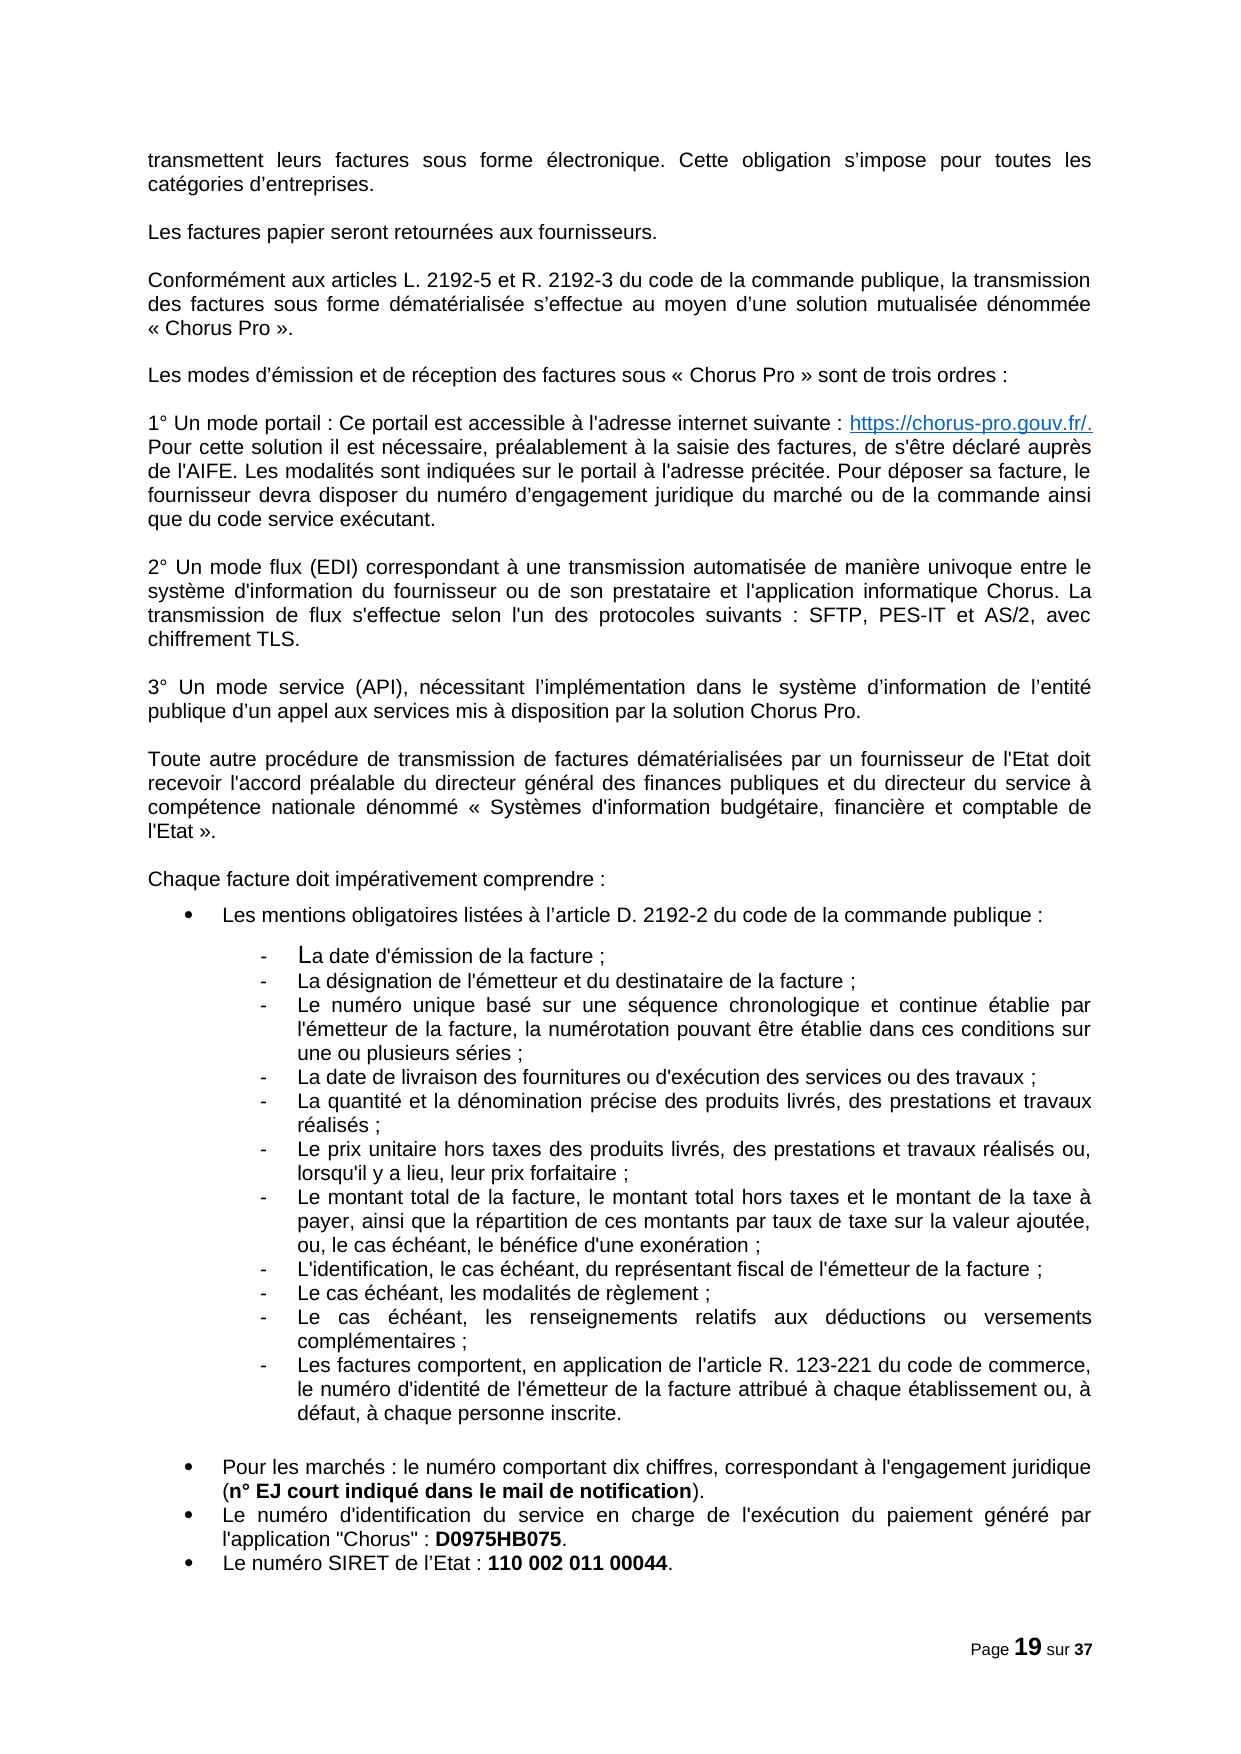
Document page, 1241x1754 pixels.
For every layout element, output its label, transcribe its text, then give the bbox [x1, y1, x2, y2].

text 2° Un mode flux (EDI) correspondant à une transmission automatisée de manière univoque entre le système d'information du fournisseur ou de son prestataire et l'application informatique Chorus. La transmission de flux s'effectue selon l'un des protocoles suivants : SFTP, PES-IT et AS/2, avec chiffrement TLS. [148, 555, 1093, 651]
list La quantité et la dénomination précise des produits livrés, des prestations et travaux réalisés ; [260, 1089, 1093, 1137]
list Le montant total de la facture, le montant total hors taxes et le montant de la taxe à payer, ainsi que la répartition de ces montants par taux de taxe sur la valeur ajoutée, ou, le cas échéant, le bénéfice d'une exonération ; [260, 1185, 1093, 1257]
list Le cas échéant, les renseignements relatifs aux déductions ou versements complémentaires ; [260, 1304, 1093, 1352]
text 1° Un mode portail : Ce portail est accessible à l'adresse internet suivante : https://chorus-pro.gouv.fr/. Pour cette solution il est nécessaire, préalablement à la saisie des factures, de s'être déclaré auprès de l'AIFE. Les modalités sont indiquées sur le portail à l'adresse précitée. Pour déposer sa facture, le fournisseur devra disposer du numéro d’engagement juridique du marché ou de la commande ainsi que du code service exécutant. [148, 411, 1093, 531]
list La date de livraison des fournitures ou d'exécution des services ou des travaux ; [260, 1065, 1093, 1089]
list Le numéro d'identification du service en charge de l'exécution du paiement généré par l'application "Chorus" : D0975HB075. [185, 1502, 1093, 1551]
text Chaque facture doit impérativement comprendre : [148, 866, 1093, 890]
text Les factures papier seront retournées aux fournisseurs. [148, 219, 1093, 243]
list Le numéro unique basé sur une séquence chronologique et continue établie par l'émetteur de la facture, la numérotation pouvant être établie dans ces conditions sur une ou plusieurs séries ; [260, 993, 1093, 1065]
text Les modes d’émission et de réception des factures sous « Chorus Pro » sont de trois ordres : [148, 363, 1093, 387]
text Toute autre procédure de transmission de factures dématérialisées par un fournisseur de l'Etat doit recevoir l'accord préalable du directeur général des finances publiques et du directeur du service à compétence nationale dénommé « Systèmes d'information budgétaire, financière et comptable de l'Etat ». [148, 747, 1093, 842]
list Le numéro SIRET de l’Etat : 110 002 011 00044. [185, 1551, 1093, 1574]
list L'identification, le cas échéant, du représentant fiscal de l'émetteur de la facture ; [260, 1257, 1093, 1281]
list La désignation de l'émetteur et du destinataire de la facture ; [260, 969, 1093, 993]
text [148, 148, 1093, 196]
text Conformément aux articles L. 2192-5 et R. 2192-3 du code de la commande publique, la transmission des factures sous forme dématérialisée s’effectue au moyen d’une solution mutualisée dénommée « Chorus Pro ». [148, 267, 1093, 339]
list Les factures comportent, en application de l'article R. 123-221 du code de commerce, le numéro d'identité de l'émetteur de la facture attribué à chaque établissement ou, à défaut, à chaque personne inscrite. [260, 1352, 1093, 1424]
list La date d'émission de la facture ; [260, 940, 1093, 969]
list Le cas échéant, les modalités de règlement ; [260, 1281, 1093, 1304]
list Les mentions obligatoires listées à l’article D. 2192-2 du code de la commande publique : [185, 903, 1093, 927]
list Pour les marchés : le numéro comportant dix chiffres, correspondant à l'engagement juridique (n° EJ court indiqué dans le mail de notification). [185, 1454, 1093, 1502]
list Le prix unitaire hors taxes des produits livrés, des prestations et travaux réalisés ou, lorsqu'il y a lieu, leur prix forfaitaire ; [260, 1137, 1093, 1185]
text 3° Un mode service (API), nécessitant l’implémentation dans le système d’information de l’entité publique d’un appel aux services mis à disposition par la solution Chorus Pro. [148, 675, 1093, 723]
